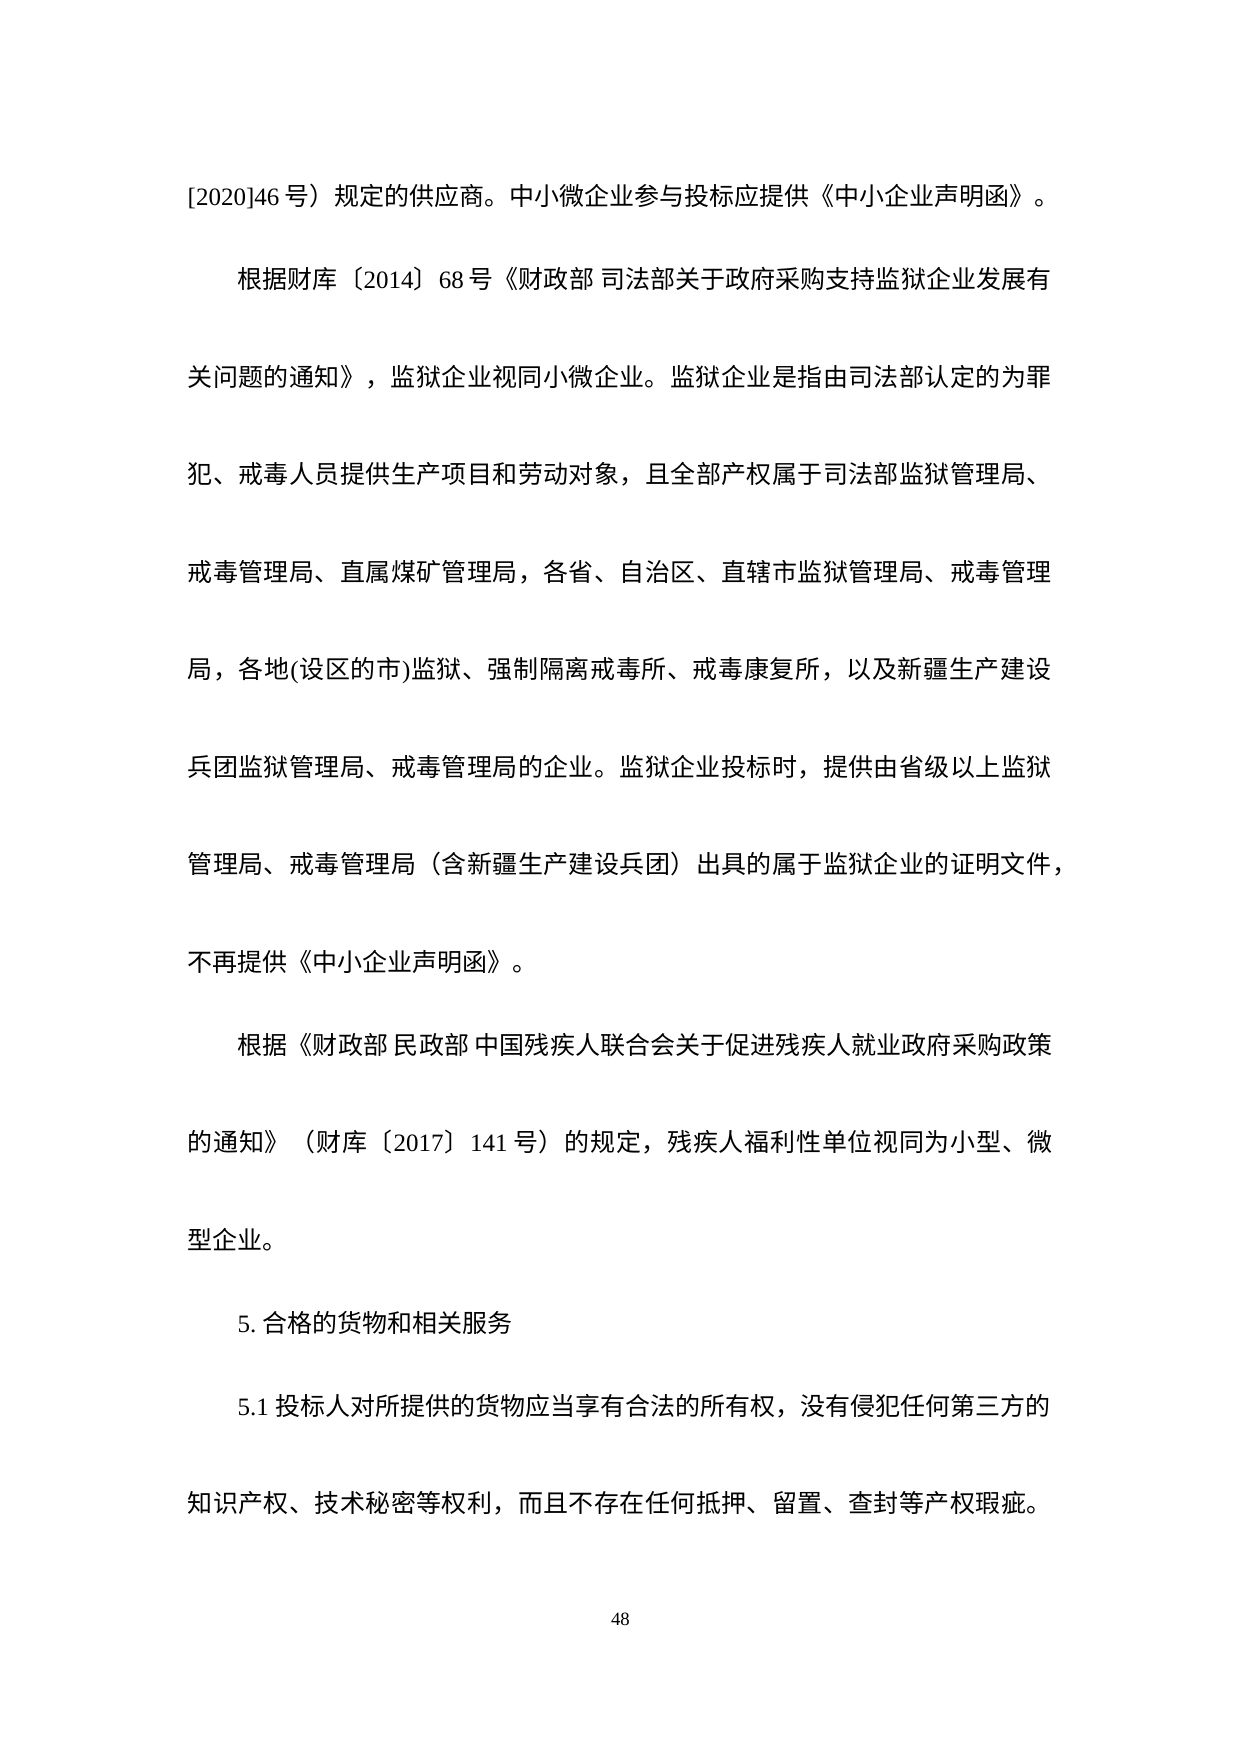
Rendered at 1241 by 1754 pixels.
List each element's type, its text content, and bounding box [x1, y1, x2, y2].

text 根据《财政部 民政部 中国残疾人联合会关于促进残疾人就业政府采购政策的通知》（财库〔2017〕141号）的规定，残疾人福利性单位视同为小型、微型企业。 [187, 1011, 1053, 1271]
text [187, 162, 1053, 227]
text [187, 1372, 1053, 1534]
text 5. 合格的货物和相关服务 [187, 1289, 1053, 1354]
text 根据财库〔2014〕68号《财政部 司法部关于政府采购支持监狱企业发展有关问题的通知》，监狱企业视同小微企业。监狱企业是指由司法部认定的为罪犯、戒毒人员提供生产项目和劳动对象，且全部产权属于司法部监狱管理局、戒毒管理局、直属煤矿管理局，各省、自治区、直辖市监狱管理局、戒毒管理局，各地(设区的市)监狱、强制隔离戒毒所、戒毒康复所，以及新疆生产建设兵团监狱管理局、戒毒管理局的企业。监狱企业投标时，提供由省级以上监狱管理局、戒毒管理局（含新疆生产建设兵团）出具的属于监狱企业的证明文件，不再提供《中小企业声明函》。 [187, 245, 1053, 993]
